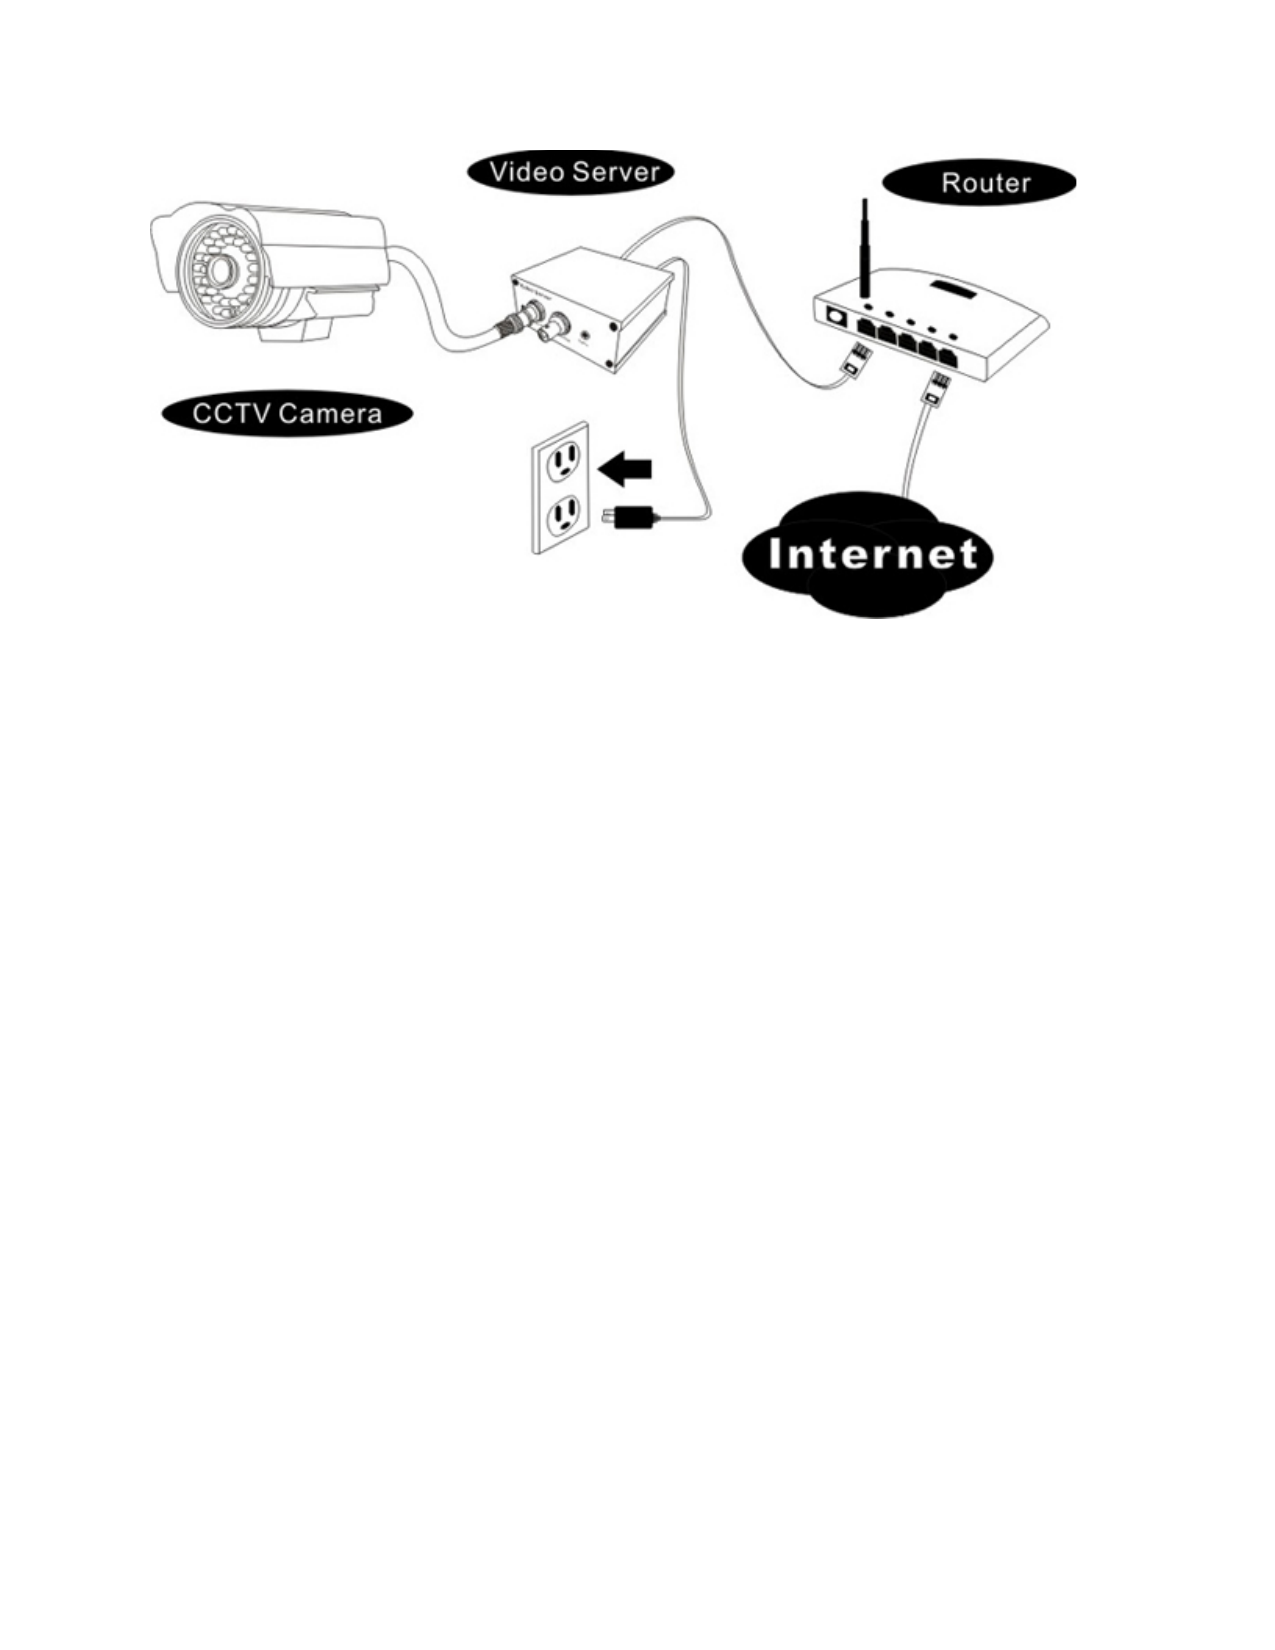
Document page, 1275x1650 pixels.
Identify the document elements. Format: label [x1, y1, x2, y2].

picture [150, 150, 1077, 619]
